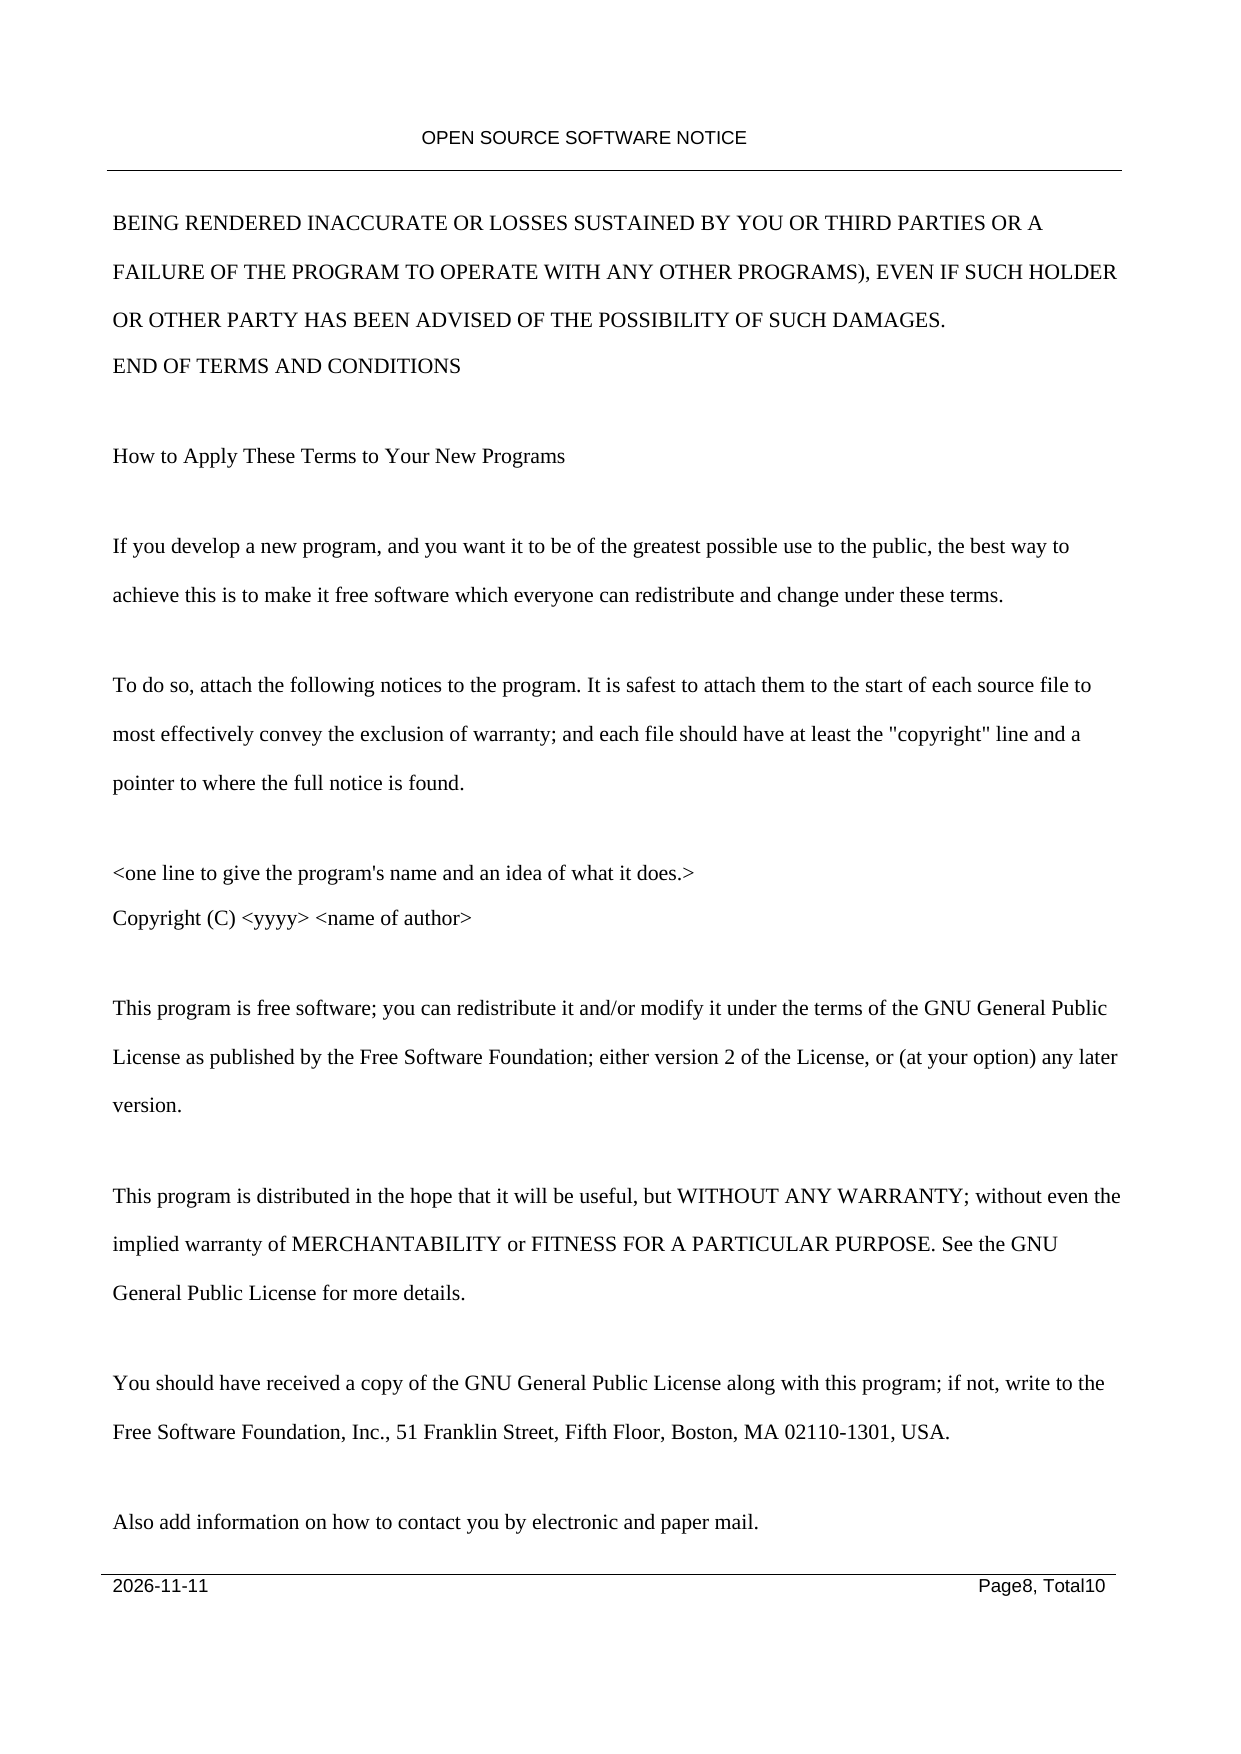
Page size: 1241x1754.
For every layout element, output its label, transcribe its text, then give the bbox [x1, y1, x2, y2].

text You should have received a copy of the GNU General Public License along with this program; if not, write to the Free Software Foundation, Inc., 51 Franklin Street, Fifth Floor, Boston, MA 02110-1301, USA. [112, 1367, 1128, 1448]
text <one line to give the program's name and an idea of what it does.> [112, 856, 1128, 888]
text This program is distributed in the hope that it will be useful, but WITHOUT ANY WARRANTY; without even the implied warranty of MERCHANTABILITY or FITNESS FOR A PARTICULAR PURPOSE. See the GNU General Public License for more details. [112, 1179, 1128, 1309]
text To do so, attach the following notices to the program. It is safest to attach them to the start of each source file to most effectively convey the exclusion of warranty; and each file should have at least the "copyright" line and a pointer to where the full notice is found. [112, 668, 1128, 798]
text Also add information on how to contact you by electronic and paper mail. [112, 1506, 1128, 1538]
text END OF TERMS AND CONDITIONS [112, 349, 1128, 381]
text Copyright (C) <yyyy> <name of author> [112, 901, 1128, 934]
text This program is free software; you can redistribute it and/or modify it under the terms of the GNU General Public License as published by the Free Software Foundation; either version 2 of the License, or (at your option) any later version. [112, 991, 1128, 1121]
text If you develop a new program, and you want it to be of the greatest possible use to the public, the best way to achieve this is to make it free software which everyone can redistribute and change under these terms. [112, 529, 1128, 611]
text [112, 206, 1128, 336]
text How to Apply These Terms to Your New Programs [112, 439, 1128, 472]
